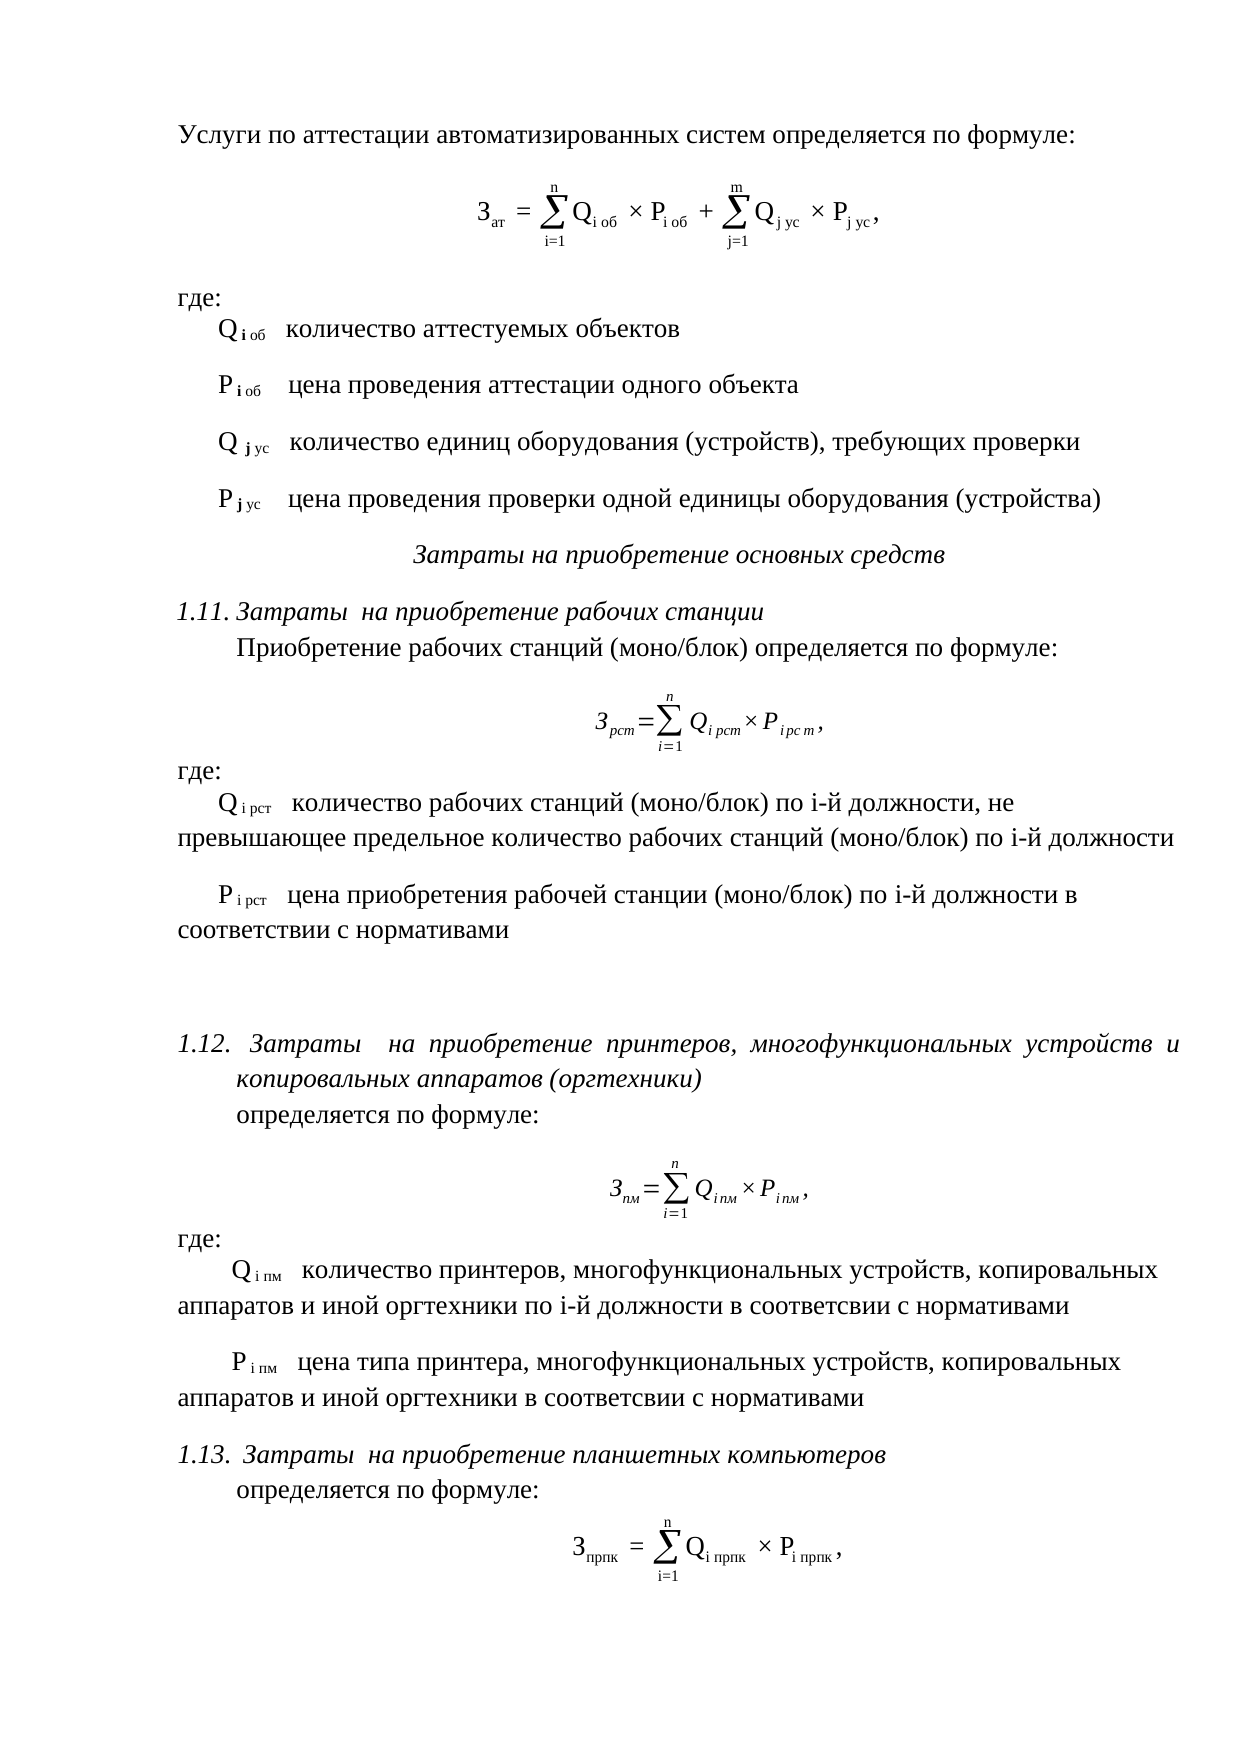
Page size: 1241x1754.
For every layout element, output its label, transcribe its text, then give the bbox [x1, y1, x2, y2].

text Q j ус количество единиц оборудования (устройств), требующих проверки [177, 425, 1181, 456]
list определяется по формуле: [236, 1098, 1181, 1129]
text Q i пм количество принтеров, многофункциональных устройств, копировальных аппаратов и иной оргтехники по i-й должности в соответсвии с нормативами [177, 1253, 1181, 1320]
text P j ус цена проведения проверки одной единицы оборудования (устройства) [177, 482, 1181, 513]
list Затраты на приобретение планшетных компьютеров [177, 1438, 1181, 1469]
text Затраты на приобретение основных средств [177, 538, 1181, 569]
text P i об цена проведения аттестации одного объекта [177, 369, 1181, 400]
list определяется по формуле: [236, 1473, 1181, 1505]
text где: [177, 754, 1181, 786]
text Q i рст количество рабочих станций (моно/блок) по i-й должности, не превышающее предельное количество рабочих станций (моно/блок) по i-й должности [177, 786, 1181, 852]
text P i пм цена типа принтера, многофункциональных устройств, копировальных аппаратов и иной оргтехники в соответсвии с нормативами [177, 1346, 1181, 1412]
text где: [177, 1222, 1181, 1253]
text Q i об количество аттестуемых объектов [177, 312, 1181, 343]
list Приобретение рабочих станций (моно/блок) определяется по формуле: [236, 631, 1181, 662]
text где: [177, 281, 1181, 312]
list Затраты на приобретение рабочих станции [176, 595, 1181, 626]
text P i рст цена приобретения рабочей станции (моно/блок) по i-й должности в соответствии с нормативами [177, 878, 1181, 945]
text Услуги по аттестации автоматизированных систем определяется по формуле: [177, 118, 1181, 149]
list Затраты на приобретение принтеров, многофункциональных устройств и копировальных аппаратов (оргтехники) [177, 1027, 1181, 1094]
